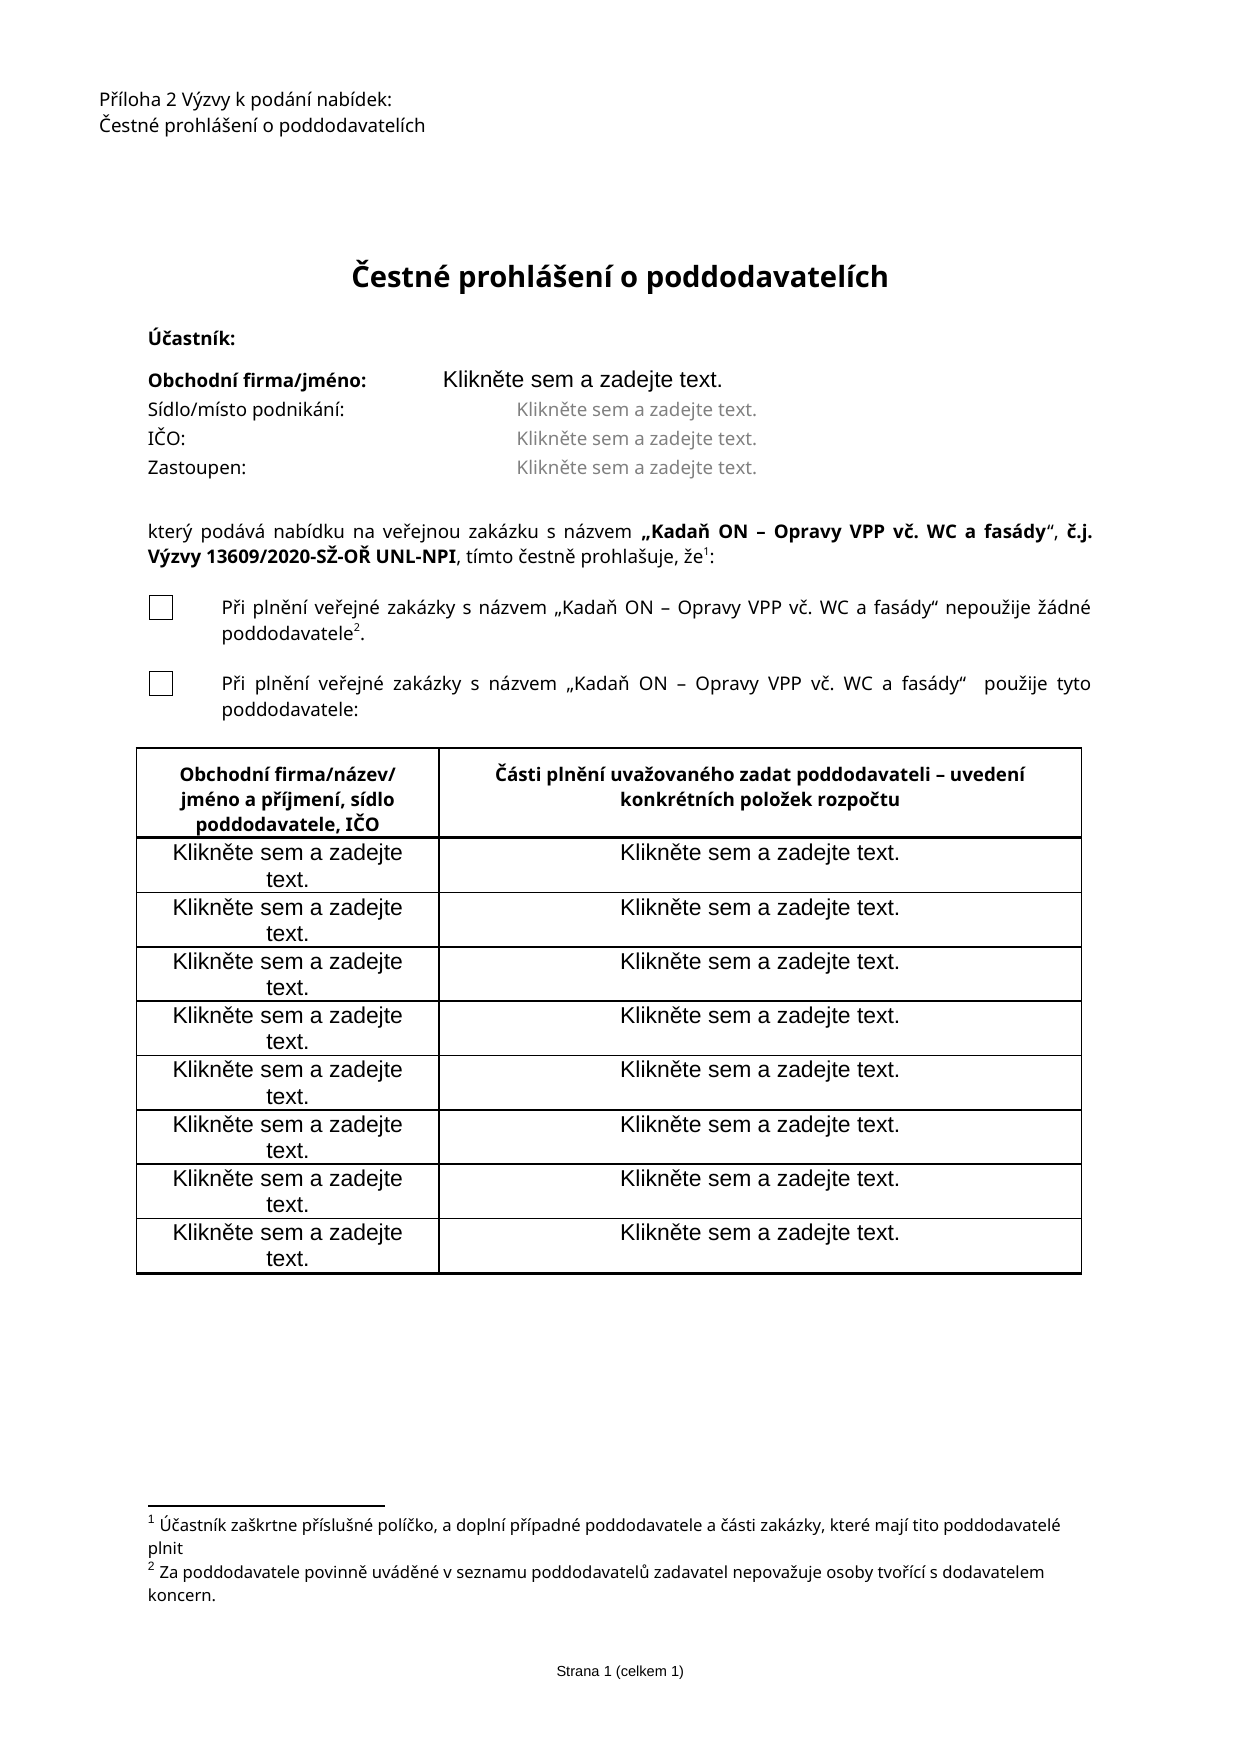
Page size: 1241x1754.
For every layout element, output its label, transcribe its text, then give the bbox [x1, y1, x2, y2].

text Sídlo/místo podnikání: [148, 393, 1093, 422]
text Při plnění veřejné zakázky s názvem „Kadaň ON – Opravy VPP vč. WC a fasády“ nepoužije žádné poddodavatele. [148, 594, 1093, 645]
table_header Části plnění uvažovaného zadat poddodavateli – uvedení konkrétních položek rozpočtu [440, 749, 1081, 836]
text Účastník: [148, 321, 1093, 352]
text který podává nabídku na veřejnou zakázku s názvem „Kadaň ON – Opravy VPP vč. WC a fasády“, č.j. Výzvy 13609/2020-SŽ-OŘ UNL-NPI, tímto čestně prohlašuje, že: [148, 518, 1093, 569]
title Čestné prohlášení o poddodavatelích [148, 256, 1093, 296]
text Obchodní firma/jméno: [148, 364, 1093, 393]
text IČO: [148, 422, 1093, 451]
text Zastoupen: [148, 451, 1093, 480]
text Při plnění veřejné zakázky s názvem „Kadaň ON – Opravy VPP vč. WC a fasády“ použije tyto poddodavatele: [148, 670, 1093, 721]
table_header Obchodní firma/název/ jméno a příjmení, sídlo poddodavatele, IČO [137, 749, 438, 836]
